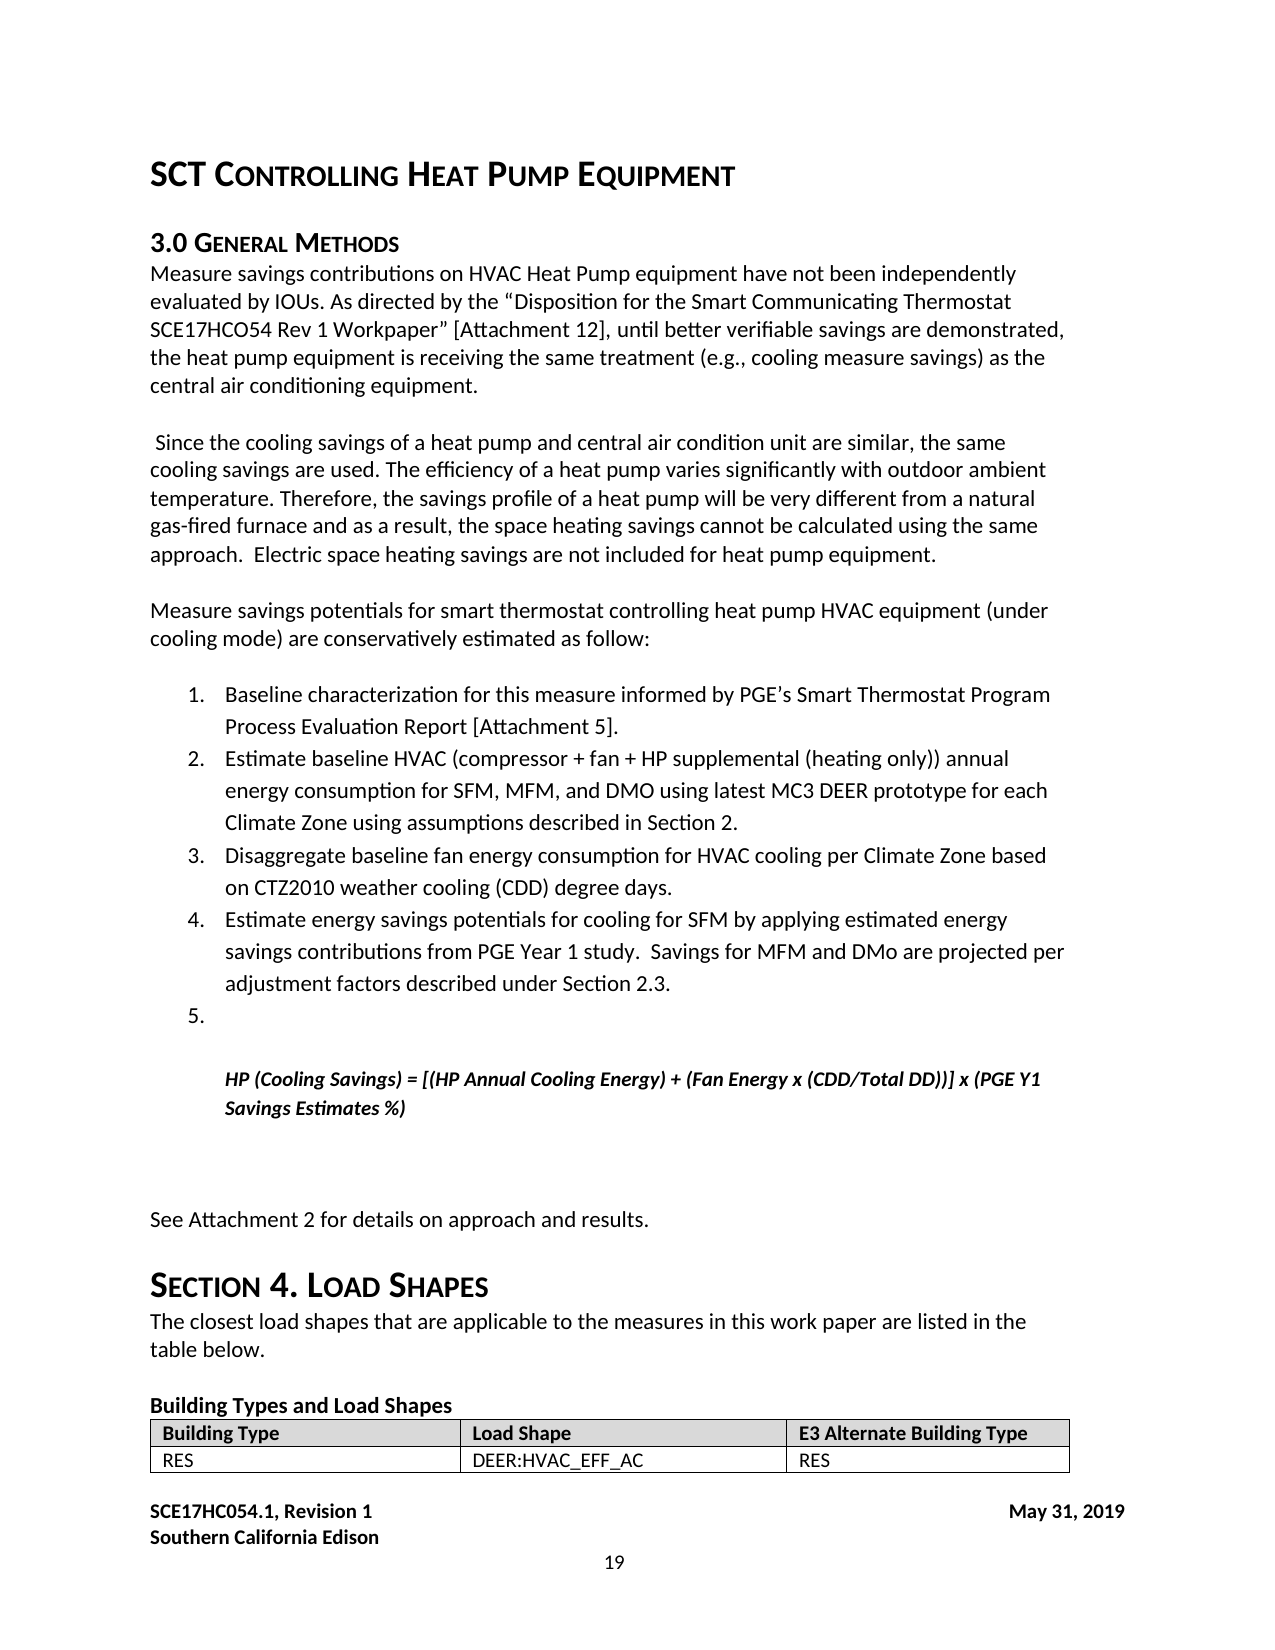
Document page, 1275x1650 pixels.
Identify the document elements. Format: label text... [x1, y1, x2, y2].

table_cell RES [787, 1447, 1069, 1472]
list Baseline characterization for this measure informed by PGE’s Smart Thermostat Program Process Evaluation Report [Attachment 5]. [187, 680, 1069, 740]
list Disaggregate baseline fan energy consumption for HVAC cooling per Climate Zone based on CTZ2010 weather cooling (CDD) degree days. [187, 841, 1069, 901]
table_cell RES [151, 1447, 460, 1472]
subtitle Section 4. Load Shapes [150, 1261, 1069, 1307]
text Measure savings potentials for smart thermostat controlling heat pump HVAC equipment (under cooling mode) are conservatively estimated as follow: [150, 596, 1069, 652]
table_cell DEER:HVAC_EFF_AC [461, 1447, 786, 1472]
list Estimate energy savings potentials for cooling for SFM by applying estimated energy savings contributions from PGE Year 1 study. Savings for MFM and DMo are projected per adjustment factors described under Section 2.3. [187, 905, 1069, 997]
subtitle SCT Controlling Heat Pump Equipment [150, 150, 1069, 196]
text The closest load shapes that are applicable to the measures in this work paper are listed in the table below. [150, 1307, 1069, 1363]
list Estimate baseline HVAC (compressor + fan + HP supplemental (heating only)) annual energy consumption for SFM, MFM, and DMO using latest MC3 DEER prototype for each Climate Zone using assumptions described in Section 2. [187, 744, 1069, 837]
table_header Building Type [151, 1420, 460, 1446]
text Since the cooling savings of a heat pump and central air condition unit are similar, the same cooling savings are used. The efficiency of a heat pump varies significantly with outdoor ambient temperature. Therefore, the savings profile of a heat pump will be very different from a natural gas-fired furnace and as a result, the space heating savings cannot be calculated using the same approach. Electric space heating savings are not included for heat pump equipment. [150, 428, 1069, 568]
text Building Types and Load Shapes [150, 1391, 1069, 1419]
text Measure savings contributions on HVAC Heat Pump equipment have not been independently evaluated by IOUs. As directed by the “Disposition for the Smart Communicating Thermostat SCE17HCO54 Rev 1 Workpaper” [Attachment 12], until better verifiable savings are demonstrated, the heat pump equipment is receiving the same treatment (e.g., cooling measure savings) as the central air conditioning equipment. [150, 259, 1069, 399]
list HP (Cooling Savings) = [(HP Annual Cooling Energy) + (Fan Energy x (CDD/Total DD))] x (PGE Y1 Savings Estimates %) [225, 1066, 1069, 1121]
table_header Load Shape [461, 1420, 786, 1446]
text See Attachment 2 for details on approach and results. [150, 1205, 1069, 1233]
table_header E3 Alternate Building Type [787, 1420, 1069, 1446]
subtitle 3.0 General Methods [150, 224, 1069, 259]
